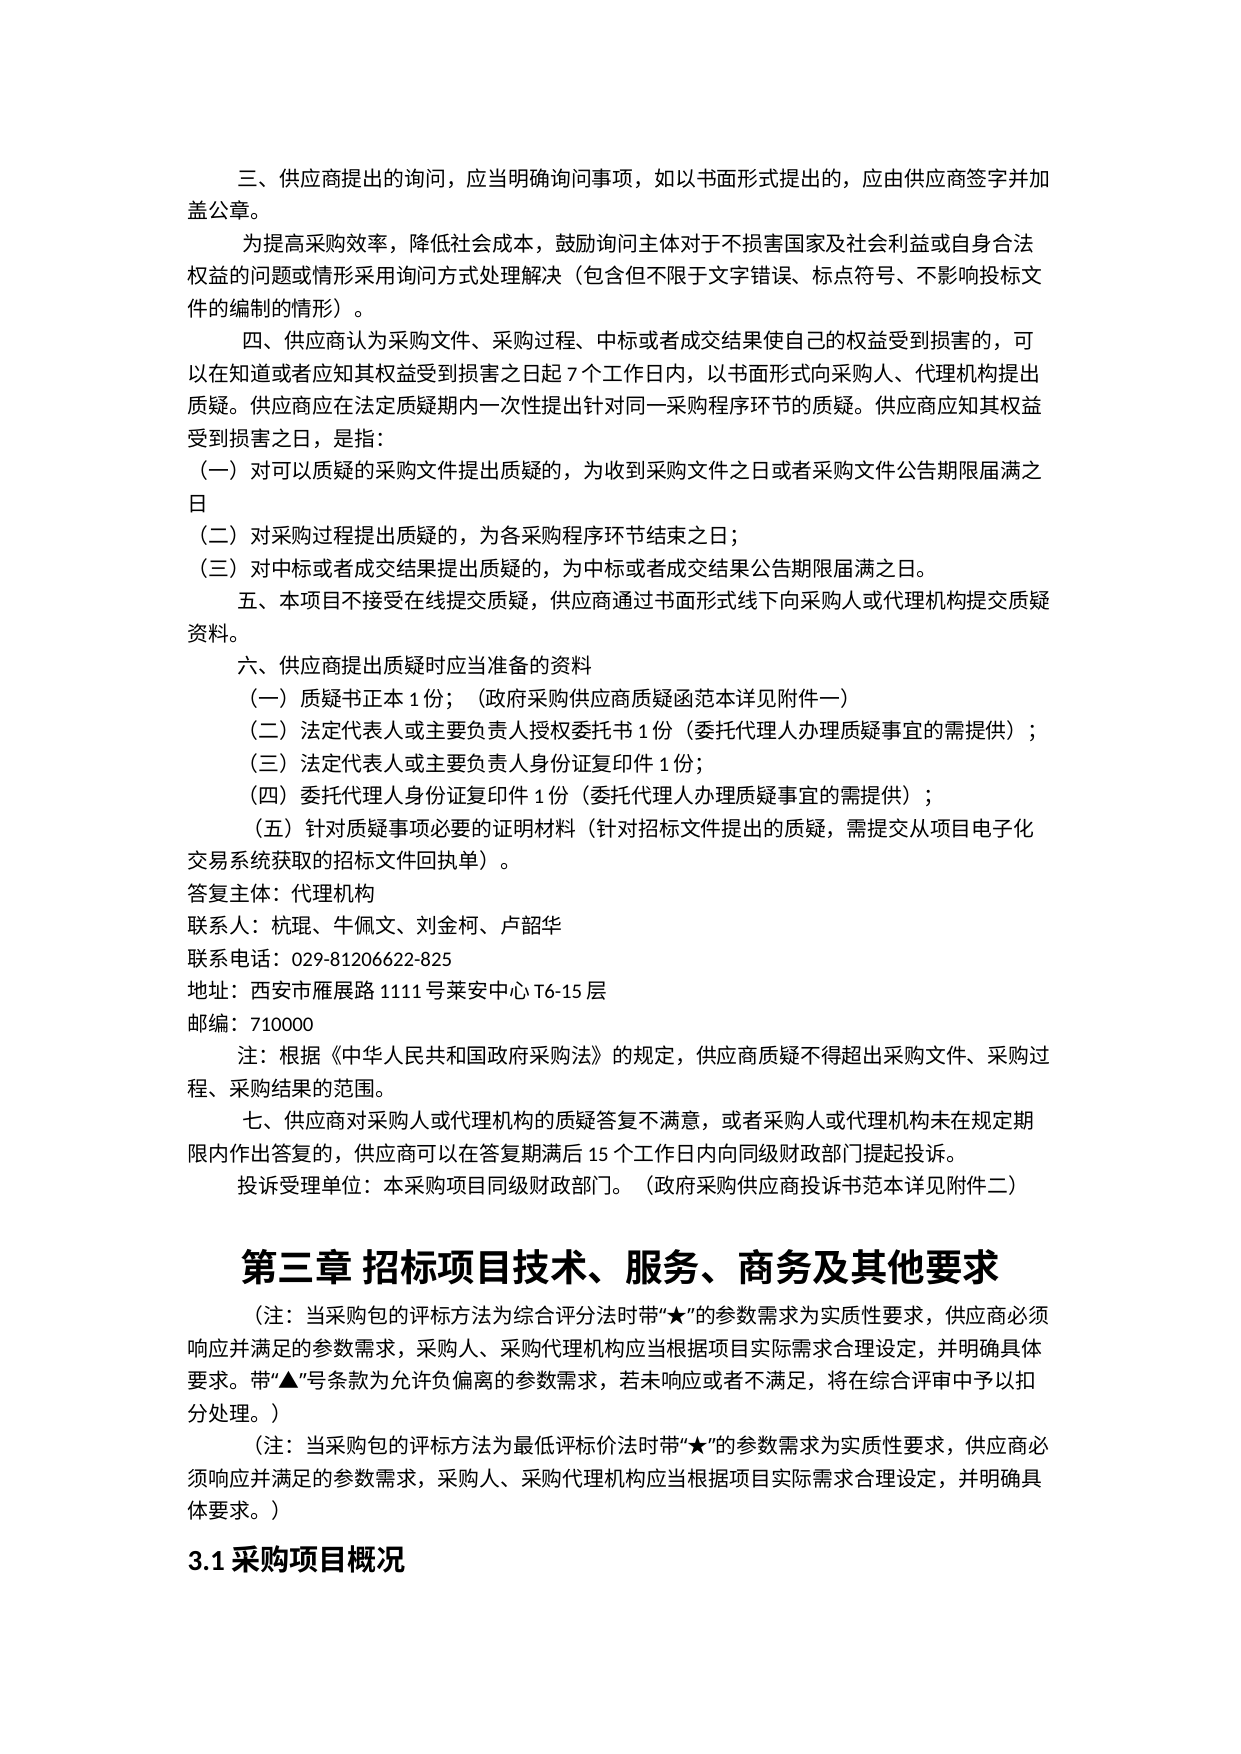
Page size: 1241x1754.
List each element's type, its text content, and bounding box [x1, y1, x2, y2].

text （注：当采购包的评标方法为最低评标价法时带“★”的参数需求为实质性要求，供应商必须响应并满足的参数需求，采购人、采购代理机构应当根据项目实际需求合理设定，并明确具体要求。） [187, 1429, 1053, 1527]
text 答复主体：代理机构 [187, 877, 1053, 909]
text 六、供应商提出质疑时应当准备的资料 [187, 649, 1053, 682]
text 七、供应商对采购人或代理机构的质疑答复不满意，或者采购人或代理机构未在规定期限内作出答复的，供应商可以在答复期满后15个工作日内向同级财政部门提起投诉。 [187, 1104, 1053, 1169]
text 联系电话：029-81206622-825 [187, 942, 1053, 974]
text （三）法定代表人或主要负责人身份证复印件1份； [187, 747, 1053, 779]
text 四、供应商认为采购文件、采购过程、中标或者成交结果使自己的权益受到损害的，可以在知道或者应知其权益受到损害之日起7个工作日内，以书面形式向采购人、代理机构提出质疑。供应商应在法定质疑期内一次性提出针对同一采购程序环节的质疑。供应商应知其权益受到损害之日，是指： [187, 324, 1053, 454]
text （二）对采购过程提出质疑的，为各采购程序环节结束之日； [187, 519, 1053, 552]
text （五）针对质疑事项必要的证明材料（针对招标文件提出的质疑，需提交从项目电子化交易系统获取的招标文件回执单）。 [187, 812, 1053, 877]
text 注：根据《中华人民共和国政府采购法》的规定，供应商质疑不得超出采购文件、采购过程、采购结果的范围。 [187, 1039, 1053, 1104]
text （注：当采购包的评标方法为综合评分法时带“★”的参数需求为实质性要求，供应商必须响应并满足的参数需求，采购人、采购代理机构应当根据项目实际需求合理设定，并明确具体要求。带“▲”号条款为允许负偏离的参数需求，若未响应或者不满足，将在综合评审中予以扣分处理。） [187, 1299, 1053, 1429]
text 第三章 招标项目技术、服务、商务及其他要求 [187, 1234, 1053, 1299]
text （一）质疑书正本1份；（政府采购供应商质疑函范本详见附件一） [187, 682, 1053, 714]
text 五、本项目不接受在线提交质疑，供应商通过书面形式线下向采购人或代理机构提交质疑资料。 [187, 584, 1053, 649]
text 3.1采购项目概况 [187, 1527, 1053, 1592]
text 邮编：710000 [187, 1007, 1053, 1039]
text 三、供应商提出的询问，应当明确询问事项，如以书面形式提出的，应由供应商签字并加盖公章。 [187, 162, 1053, 227]
text 联系人：杭琨、牛佩文、刘金柯、卢韶华 [187, 909, 1053, 942]
text （四）委托代理人身份证复印件1份（委托代理人办理质疑事宜的需提供）； [187, 779, 1053, 812]
text 地址：西安市雁展路1111号莱安中心T6-15层 [187, 974, 1053, 1007]
text （一）对可以质疑的采购文件提出质疑的，为收到采购文件之日或者采购文件公告期限届满之日 [187, 454, 1053, 519]
text 投诉受理单位：本采购项目同级财政部门。（政府采购供应商投诉书范本详见附件二） [187, 1169, 1053, 1202]
text 为提高采购效率，降低社会成本，鼓励询问主体对于不损害国家及社会利益或自身合法权益的问题或情形采用询问方式处理解决（包含但不限于文字错误、标点符号、不影响投标文件的编制的情形）。 [187, 227, 1053, 324]
text （三）对中标或者成交结果提出质疑的，为中标或者成交结果公告期限届满之日。 [187, 552, 1053, 584]
text （二）法定代表人或主要负责人授权委托书1份（委托代理人办理质疑事宜的需提供）； [187, 714, 1053, 747]
